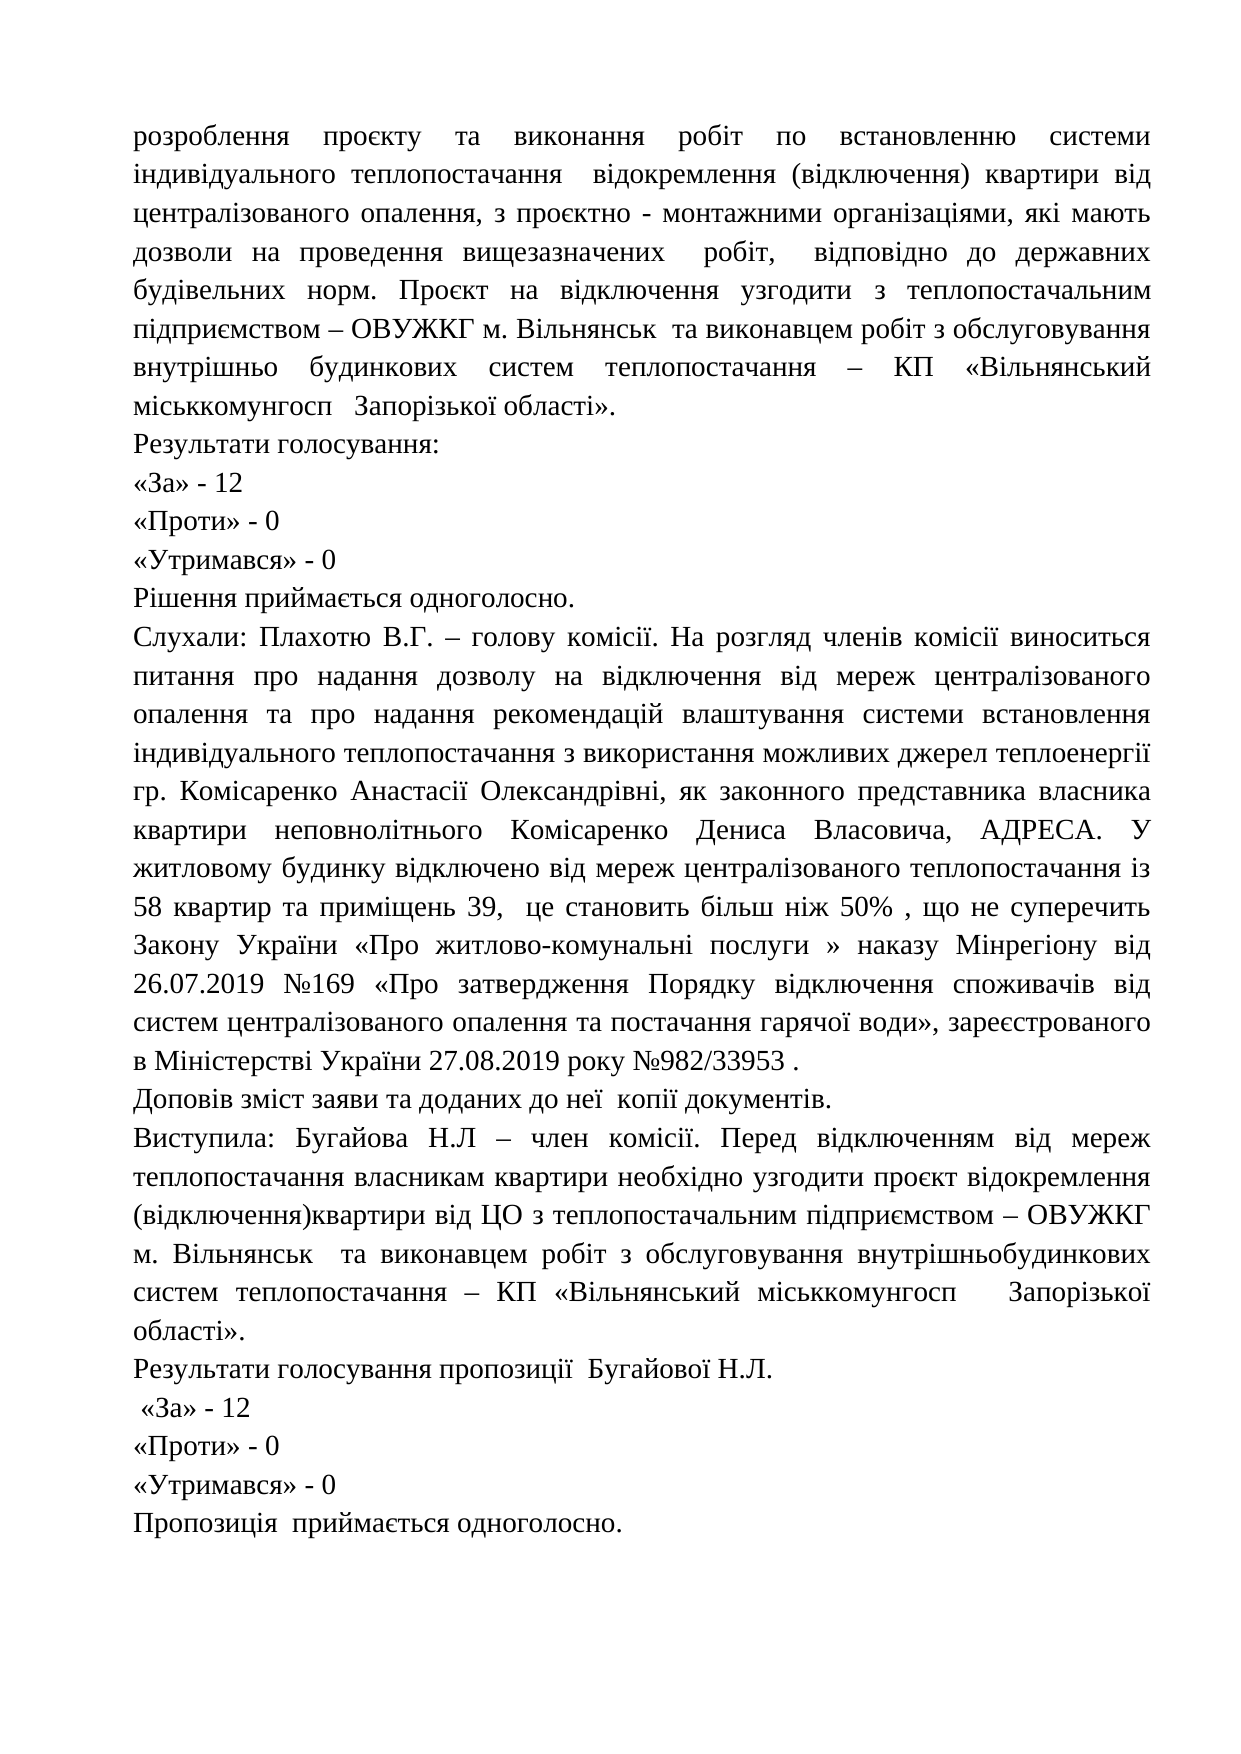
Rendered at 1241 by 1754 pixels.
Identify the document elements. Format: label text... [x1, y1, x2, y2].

list «За» - 12 [133, 1390, 1152, 1423]
list Пропозиція приймається одноголосно. [133, 1506, 1152, 1539]
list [133, 118, 1152, 421]
list Результати голосування пропозиції Бугайової Н.Л. [133, 1351, 1152, 1385]
list Доповів зміст заяви та доданих до неї копії документів. [133, 1082, 1152, 1115]
list Слухали: Плахотю В.Г. – голову комісії. На розгляд членів комісії виноситься питання про надання дозволу на відключення від мереж централізованого опалення та про надання рекомендацій влаштування системи встановлення індивідуального теплопостачання з використання можливих джерел теплоенергії гр. Комісаренко Анастасії Олександрівні, як законного представника власника квартири неповнолітнього Комісаренко Дениса Власовича, АДРЕСА. У житловому будинку відключено від мереж централізованого теплопостачання із 58 квартир та приміщень 39, це становить більш ніж 50% , що не суперечить Закону України «Про житлово-комунальні послуги » наказу Мінрегіону від 26.07.2019 №169 «Про затвердження Порядку відключення споживачів від систем централізованого опалення та постачання гарячої води», зареєстрованого в Міністерстві України 27.08.2019 року №982/33953 . [133, 619, 1152, 1077]
list «Утримався» - 0 [133, 542, 1152, 576]
list Рішення приймається одноголосно. [133, 581, 1152, 614]
list «Утримався» - 0 [133, 1467, 1152, 1501]
list Виступила: Бугайова Н.Л – член комісії. Перед відключенням від мереж теплопостачання власникам квартири необхідно узгодити проєкт відокремлення (відключення)квартири від ЦО з теплопостачальним підприємством – ОВУЖКГ м. Вільнянськ та виконавцем робіт з обслуговування внутрішньобудинкових систем теплопостачання – КП «Вільнянський міськкомунгосп Запорізької області». [133, 1120, 1152, 1346]
list «Проти» - 0 [133, 503, 1152, 537]
list «За» - 12 [133, 465, 1152, 498]
list «Проти» - 0 [133, 1428, 1152, 1462]
list Результати голосування: [133, 426, 1152, 460]
